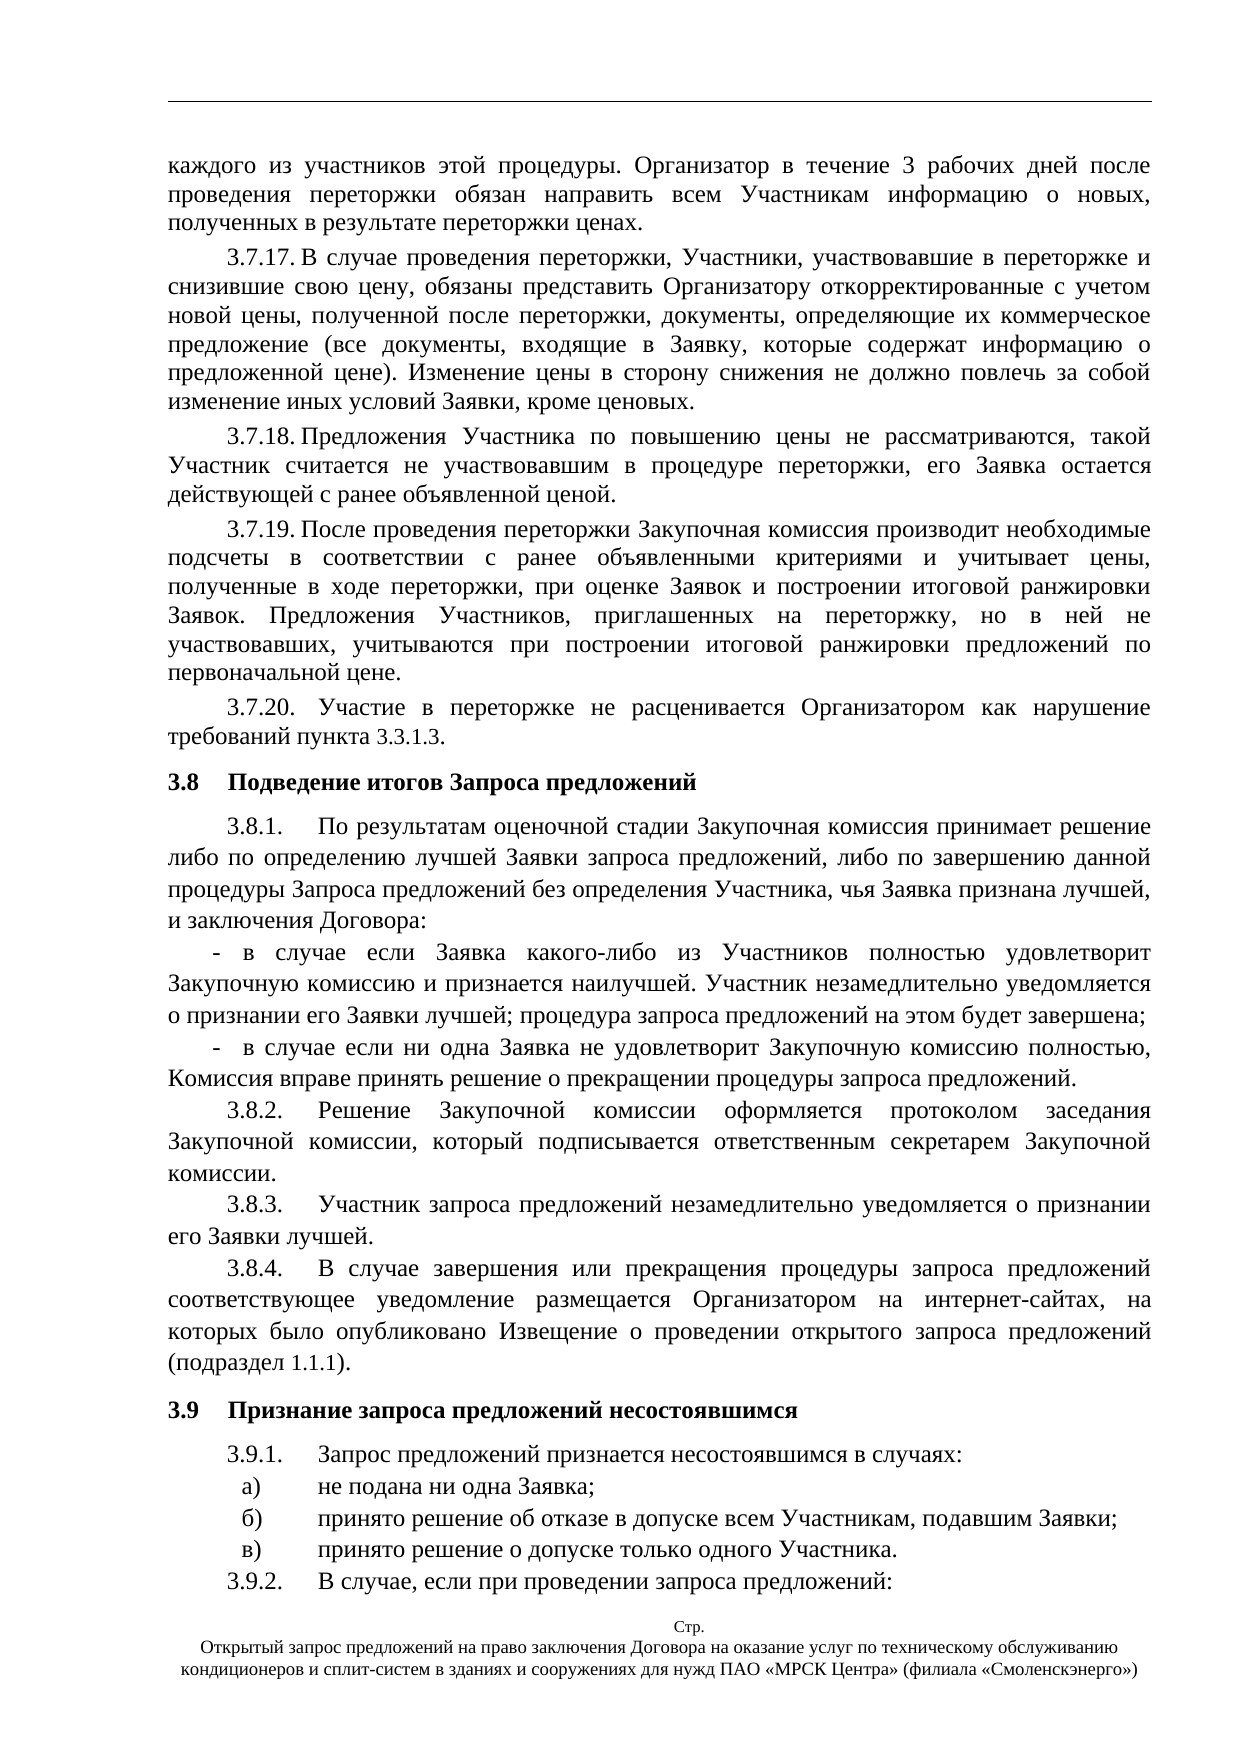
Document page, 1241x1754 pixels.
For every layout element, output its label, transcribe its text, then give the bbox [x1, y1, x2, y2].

list принято решение о допуске только одного Участника. [168, 1534, 1152, 1563]
list В случае проведения переторжки, Участники, участвовавшие в переторжке и снизившие свою цену, обязаны представить Организатору откорректированные с учетом новой цены, полученной после переторжки, документы, определяющие их коммерческое предложение (все документы, входящие в Заявку, которые содержат информацию о предложенной цене). Изменение цены в сторону снижения не должно повлечь за собой изменение иных условий Заявки, кроме ценовых. [168, 242, 1152, 415]
list После проведения переторжки Закупочная комиссия производит необходимые подсчеты в соответствии с ранее объявленными критериями и учитывает цены, полученные в ходе переторжки, при оценке Заявок и построении итоговой ранжировки Заявок. Предложения Участников, приглашенных на переторжку, но в ней не участвовавших, учитываются при построении итоговой ранжировки предложений по первоначальной цене. [168, 514, 1152, 686]
list не подана ни одна Заявка; [168, 1471, 1152, 1500]
list В случае, если при проведении запроса предложений: [168, 1566, 1152, 1594]
list Решение Закупочной комиссии оформляется протоколом заседания Закупочной комиссии, который подписывается ответственным секретарем Закупочной комиссии. [168, 1095, 1152, 1187]
list Запрос предложений признается несостоявшимся в случаях: [168, 1439, 1152, 1468]
list в случае если Заявка какого-либо из Участников полностью удовлетворит Закупочную комиссию и признается наилучшей. Участник незамедлительно уведомляется о признании его Заявки лучшей; процедура запроса предложений на этом будет завершена; [168, 937, 1152, 1029]
list Участие в переторжке не расценивается Организатором как нарушение требований пункта 3.3.1.3. [168, 692, 1152, 750]
subtitle Подведение итогов Запроса предложений [168, 767, 1152, 795]
list в случае если ни одна Заявка не удовлетворит Закупочную комиссию полностью, Комиссия вправе принять решение о прекращении процедуры запроса предложений. [168, 1032, 1152, 1092]
list По результатам оценочной стадии Закупочная комиссия принимает решение либо по определению лучшей Заявки запроса предложений, либо по завершению данной процедуры Запроса предложений без определения Участника, чья Заявка признана лучшей, и заключения Договора: [168, 811, 1152, 934]
list принято решение об отказе в допуске всем Участникам, подавшим Заявки; [168, 1503, 1152, 1531]
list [168, 150, 1152, 236]
subtitle Признание запроса предложений несостоявшимся [168, 1396, 1152, 1424]
list Предложения Участника по повышению цены не рассматриваются, такой Участник считается не участвовавшим в процедуре переторжки, его Заявка остается действующей с ранее объявленной ценой. [168, 421, 1152, 507]
list Участник запроса предложений незамедлительно уведомляется о признании его Заявки лучшей. [168, 1189, 1152, 1250]
list В случае завершения или прекращения процедуры запроса предложений соответствующее уведомление размещается Организатором на интернет-сайтах, на которых было опубликовано Извещение о проведении открытого запроса предложений (подраздел 1.1.1). [168, 1253, 1152, 1376]
